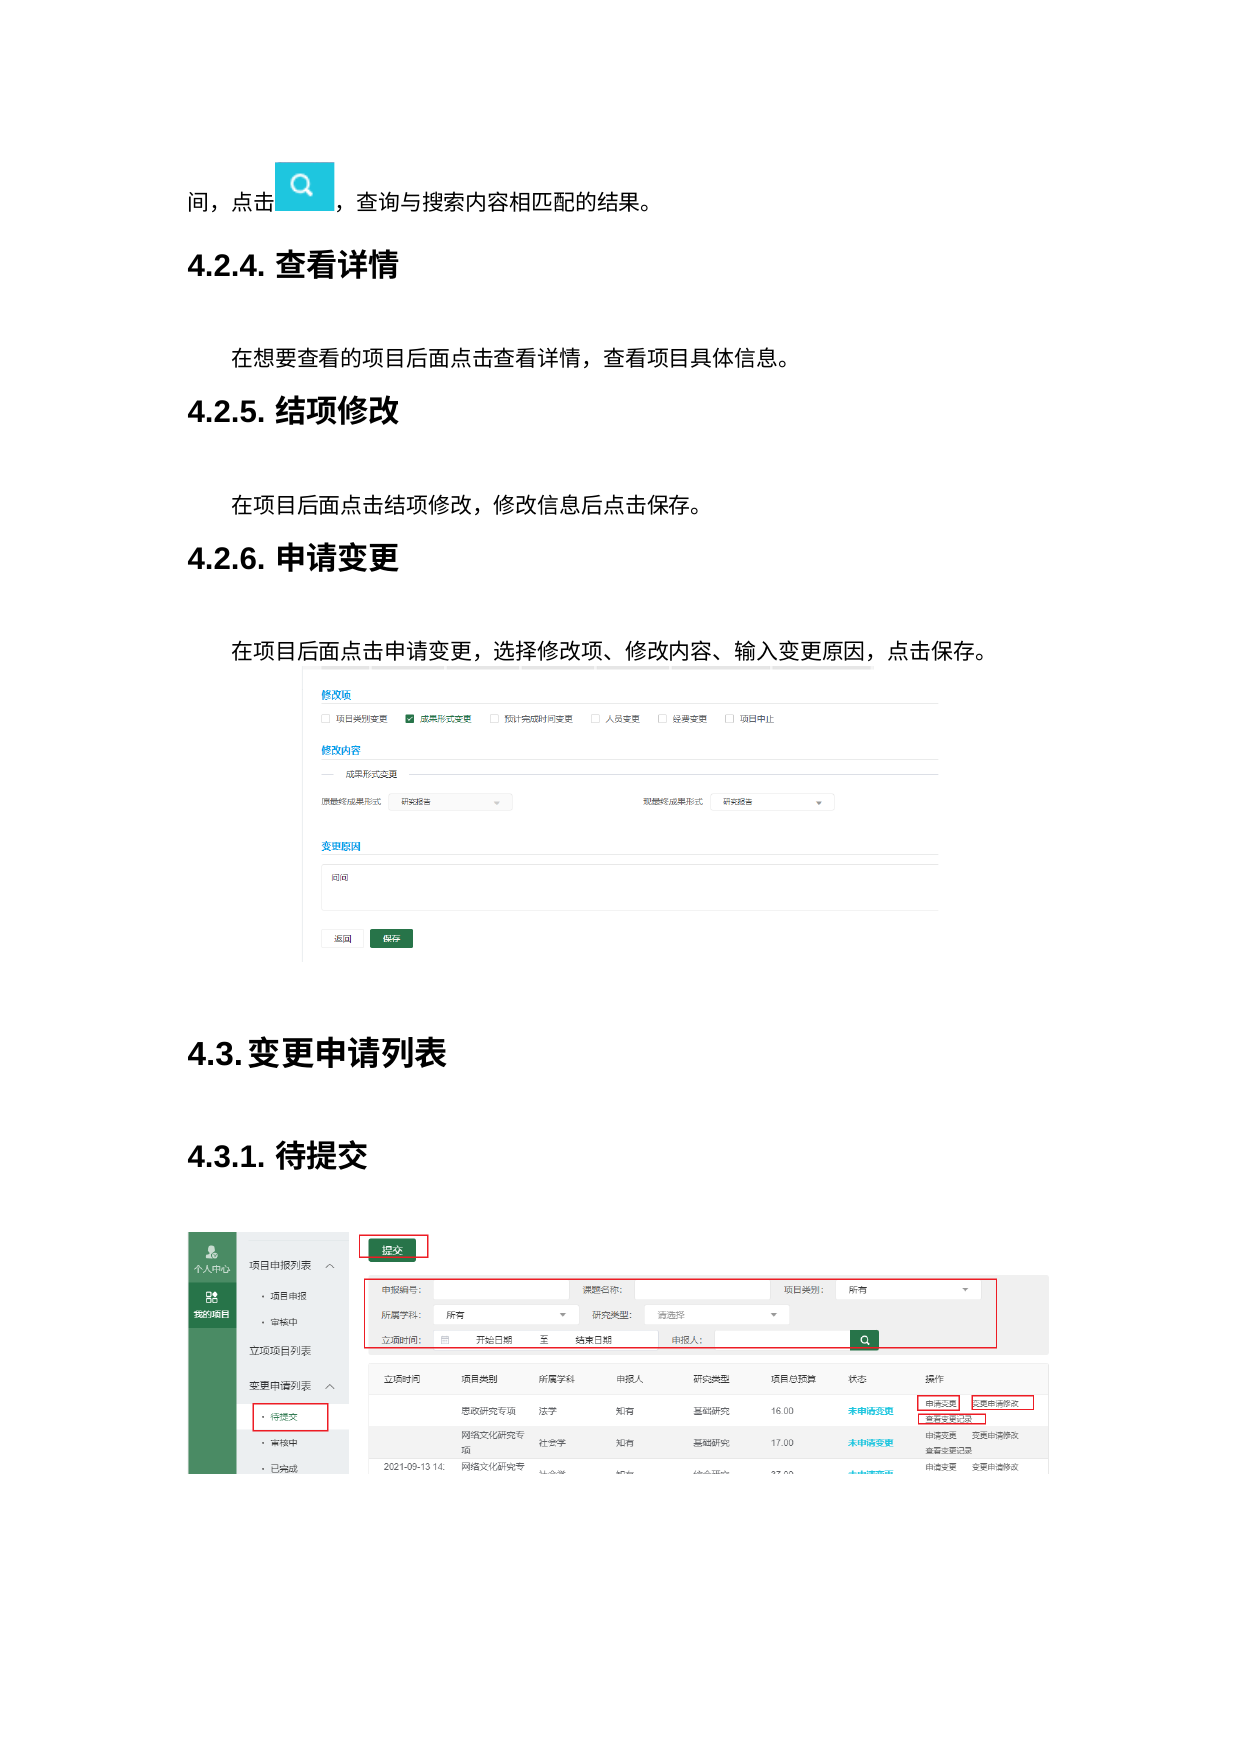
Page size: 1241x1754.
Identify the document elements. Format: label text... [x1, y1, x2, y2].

subtitle 结项修改 [187, 377, 1053, 442]
subtitle 查看详情 [187, 230, 1053, 295]
text 在想要查看的项目后面点击查看详情，查看项目具体信息。 [187, 341, 1053, 373]
subtitle 申请变更 [187, 523, 1053, 588]
picture [301, 666, 939, 962]
subtitle 待提交 [187, 1145, 1053, 1210]
picture [275, 162, 335, 211]
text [187, 162, 1053, 227]
picture [187, 1256, 1053, 1498]
text 在项目后面点击结项修改，修改信息后点击保存。 [187, 487, 1053, 520]
text 在项目后面点击申请变更，选择修改项、修改内容、输入变更原因，点击保存。 [187, 634, 1053, 666]
subtitle 变更申请列表 [187, 1018, 1053, 1083]
